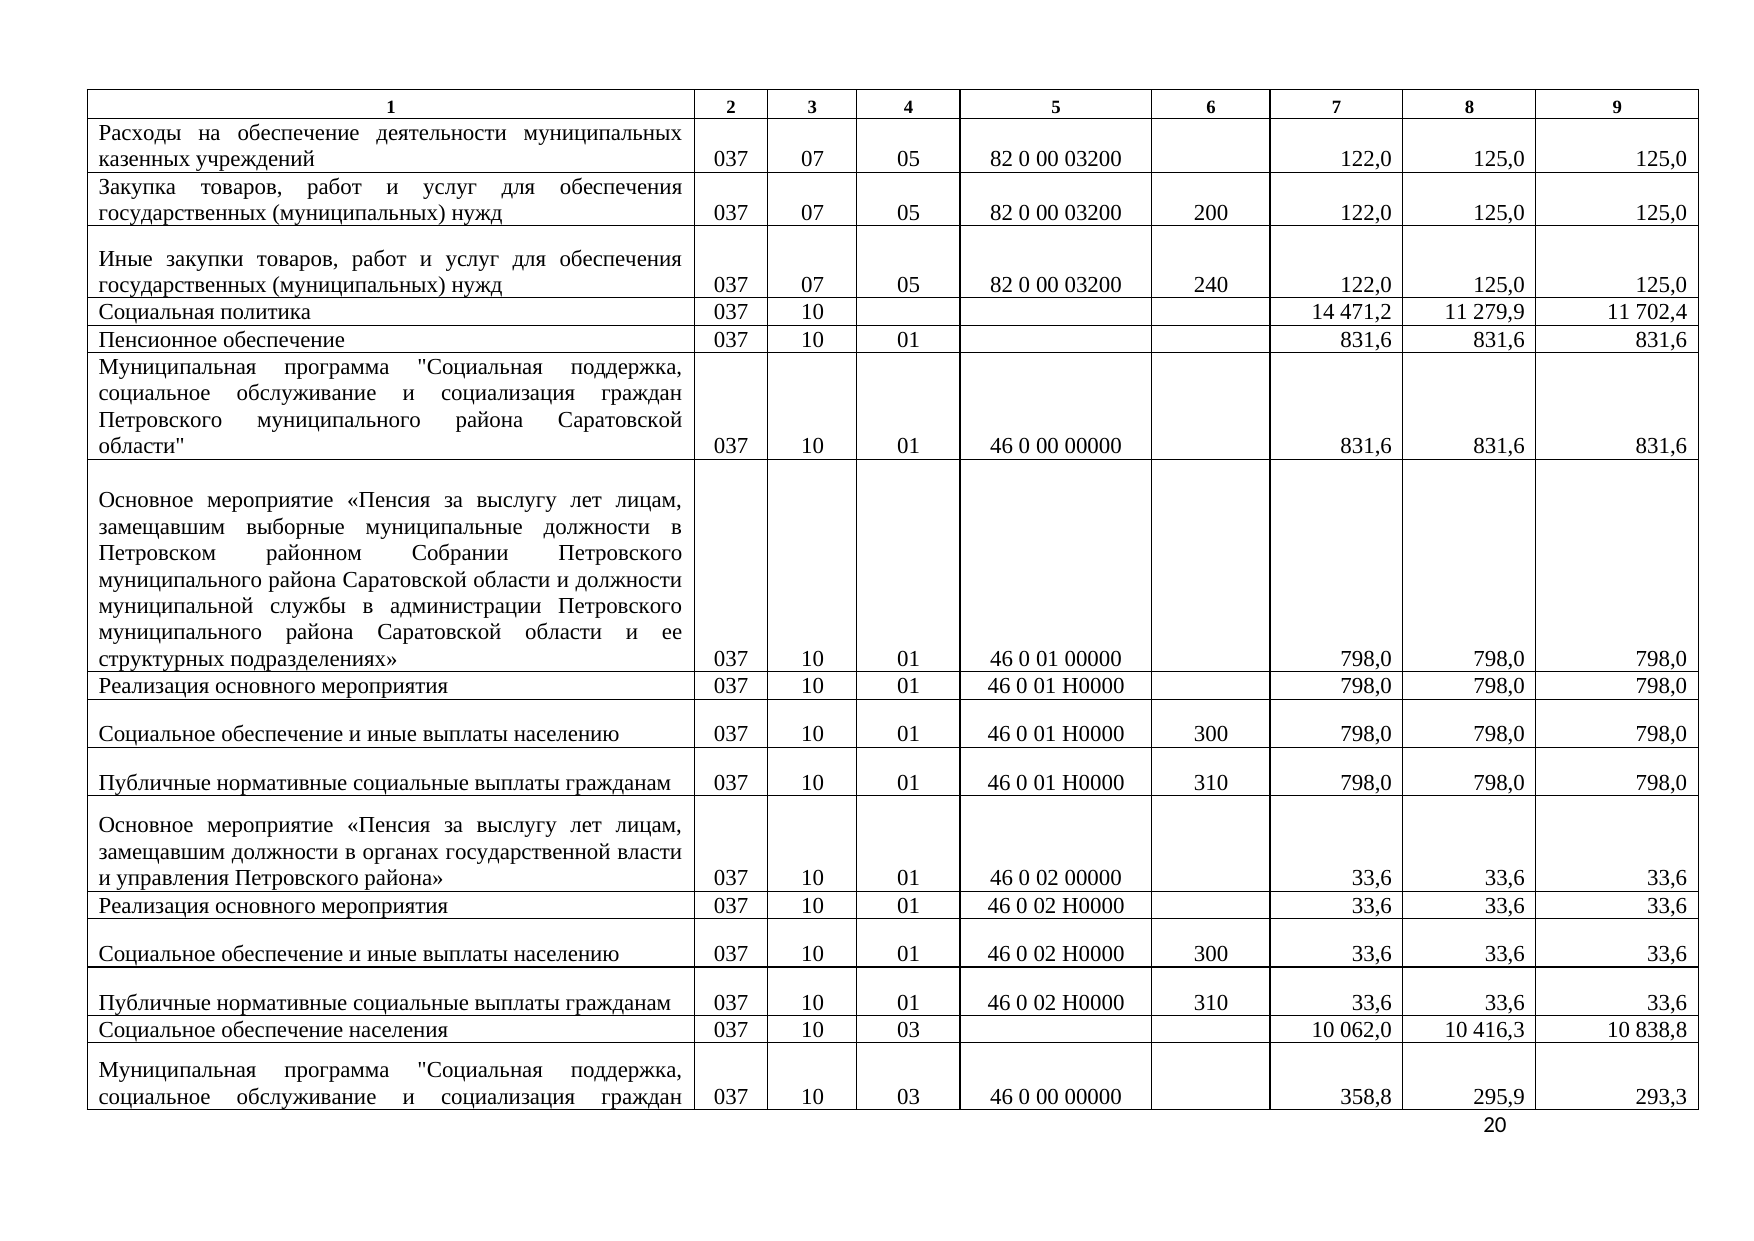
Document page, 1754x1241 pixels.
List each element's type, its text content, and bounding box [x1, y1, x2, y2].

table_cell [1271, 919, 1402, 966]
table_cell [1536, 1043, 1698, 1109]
table_cell 07 [768, 226, 856, 297]
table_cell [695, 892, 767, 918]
table_cell 10 [768, 700, 856, 747]
table_cell [857, 298, 959, 325]
table_cell 037 [695, 700, 767, 747]
table_cell 125,0 [1536, 173, 1698, 225]
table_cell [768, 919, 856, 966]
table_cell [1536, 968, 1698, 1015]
table_cell Основное мероприятие «Пенсия за выслугу лет лицам, замещавшим должности в органах государственной власти и управления Петровского района» [88, 796, 694, 891]
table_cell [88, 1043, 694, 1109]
table_cell 037 [695, 226, 767, 297]
table_cell [1152, 298, 1269, 325]
table_cell 037 [695, 672, 767, 698]
table_cell 10 [768, 298, 856, 325]
table_cell 122,0 [1271, 226, 1402, 297]
table_cell 01 [857, 353, 959, 458]
table_cell 798,0 [1271, 700, 1402, 747]
table_cell 01 [857, 672, 959, 698]
table_header 1 [88, 90, 694, 118]
table_cell 798,0 [1271, 460, 1402, 671]
table_header 6 [1152, 90, 1269, 118]
table_cell 125,0 [1536, 119, 1698, 172]
table_cell 125,0 [1403, 226, 1535, 297]
table_cell 310 [1152, 748, 1269, 795]
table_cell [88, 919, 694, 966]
table_cell 07 [768, 119, 856, 172]
table_cell 01 [857, 700, 959, 747]
table_header 5 [961, 90, 1151, 118]
table_cell 240 [1152, 226, 1269, 297]
table_cell 07 [768, 173, 856, 225]
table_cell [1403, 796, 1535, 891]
table_cell 798,0 [1536, 700, 1698, 747]
table_cell 46 0 01 Н0000 [961, 672, 1151, 698]
table_cell 037 [695, 353, 767, 458]
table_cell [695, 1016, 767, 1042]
table_cell 300 [1152, 700, 1269, 747]
table_cell 46 0 00 00000 [961, 353, 1151, 458]
table_cell 037 [695, 460, 767, 671]
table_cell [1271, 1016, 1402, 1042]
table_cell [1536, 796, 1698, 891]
table_cell Расходы на обеспечение деятельности муниципальных казенных учреждений [88, 119, 694, 172]
table_cell 798,0 [1536, 460, 1698, 671]
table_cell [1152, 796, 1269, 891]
table_cell 46 0 01 00000 [961, 460, 1151, 671]
table_cell 14 471,2 [1271, 298, 1402, 325]
table_cell 122,0 [1271, 173, 1402, 225]
table_cell Муниципальная программа "Социальная поддержка, социальное обслуживание и социализация граждан Петровского муниципального района Саратовской области" [88, 353, 694, 458]
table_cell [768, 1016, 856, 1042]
table_cell [961, 298, 1151, 325]
table_cell 82 0 00 03200 [961, 119, 1151, 172]
table_cell 798,0 [1403, 460, 1535, 671]
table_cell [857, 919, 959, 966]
table_cell [1152, 460, 1269, 671]
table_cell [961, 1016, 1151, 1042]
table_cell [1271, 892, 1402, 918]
table_header 4 [857, 90, 959, 118]
table_cell 125,0 [1536, 226, 1698, 297]
table_cell 037 [695, 326, 767, 352]
table_cell 831,6 [1271, 326, 1402, 352]
table_cell [1152, 672, 1269, 698]
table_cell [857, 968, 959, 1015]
table_cell 46 0 01 Н0000 [961, 700, 1151, 747]
table_cell Пенсионное обеспечение [88, 326, 694, 352]
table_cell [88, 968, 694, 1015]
table_cell 798,0 [1536, 748, 1698, 795]
table_cell Социальная политика [88, 298, 694, 325]
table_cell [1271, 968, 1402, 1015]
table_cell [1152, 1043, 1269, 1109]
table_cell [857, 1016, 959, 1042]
table_cell 01 [857, 748, 959, 795]
table_cell 10 [768, 672, 856, 698]
table_cell 10 [768, 326, 856, 352]
table_cell 037 [695, 173, 767, 225]
table_cell 10 [768, 460, 856, 671]
table_cell 200 [1152, 173, 1269, 225]
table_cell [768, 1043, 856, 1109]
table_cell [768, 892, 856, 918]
table_cell [1152, 353, 1269, 458]
table_cell 10 [768, 796, 856, 891]
table_cell 831,6 [1271, 353, 1402, 458]
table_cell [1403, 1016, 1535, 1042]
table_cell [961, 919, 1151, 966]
table_cell 01 [857, 326, 959, 352]
table_cell Публичные нормативные социальные выплаты гражданам [88, 748, 694, 795]
table_cell 798,0 [1403, 672, 1535, 698]
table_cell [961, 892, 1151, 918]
table_cell 46 0 01 Н0000 [961, 748, 1151, 795]
table_cell 82 0 00 03200 [961, 173, 1151, 225]
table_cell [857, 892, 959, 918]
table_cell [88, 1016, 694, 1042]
table_cell 037 [695, 119, 767, 172]
table_cell 01 [857, 460, 959, 671]
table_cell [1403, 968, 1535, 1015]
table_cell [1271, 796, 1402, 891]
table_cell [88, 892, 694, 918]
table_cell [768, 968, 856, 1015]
table_cell Иные закупки товаров, работ и услуг для обеспечения государственных (муниципальных) нужд [88, 226, 694, 297]
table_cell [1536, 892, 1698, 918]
table_cell 798,0 [1403, 700, 1535, 747]
table_cell Закупка товаров, работ и услуг для обеспечения государственных (муниципальных) нужд [88, 173, 694, 225]
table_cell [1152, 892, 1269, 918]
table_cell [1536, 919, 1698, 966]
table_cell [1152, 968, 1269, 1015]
table_header 7 [1271, 90, 1402, 118]
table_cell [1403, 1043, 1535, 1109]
table_cell 05 [857, 119, 959, 172]
table_cell 831,6 [1403, 326, 1535, 352]
table_cell 11 279,9 [1403, 298, 1535, 325]
table_cell [1152, 326, 1269, 352]
table_header 8 [1403, 90, 1535, 118]
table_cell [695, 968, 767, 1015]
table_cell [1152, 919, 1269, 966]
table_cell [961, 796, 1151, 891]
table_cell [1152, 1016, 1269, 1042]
table_cell 82 0 00 03200 [961, 226, 1151, 297]
table_cell 01 [857, 796, 959, 891]
table_cell [961, 326, 1151, 352]
table_cell 125,0 [1403, 173, 1535, 225]
table_cell 831,6 [1536, 353, 1698, 458]
table_cell 831,6 [1403, 353, 1535, 458]
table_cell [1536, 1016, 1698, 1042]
table_cell 05 [857, 173, 959, 225]
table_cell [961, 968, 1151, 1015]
table_cell 10 [768, 748, 856, 795]
table_cell 037 [695, 298, 767, 325]
table_cell 798,0 [1271, 748, 1402, 795]
table_header 3 [768, 90, 856, 118]
table_cell 798,0 [1536, 672, 1698, 698]
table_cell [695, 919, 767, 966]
table_cell 05 [857, 226, 959, 297]
table_cell 798,0 [1271, 672, 1402, 698]
table_cell Основное мероприятие «Пенсия за выслугу лет лицам, замещавшим выборные муниципальные должности в Петровском районном Собрании Петровского муниципального района Саратовской области и должности муниципальной службы в администрации Петровского муниципального района Саратовской области и ее структурных подразделениях» [88, 460, 694, 671]
table_cell 125,0 [1403, 119, 1535, 172]
table_cell 798,0 [1403, 748, 1535, 795]
table_cell 11 702,4 [1536, 298, 1698, 325]
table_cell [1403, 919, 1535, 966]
table_cell Реализация основного мероприятия [88, 672, 694, 698]
table_cell [1152, 119, 1269, 172]
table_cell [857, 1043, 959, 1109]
table_header 2 [695, 90, 767, 118]
table_cell 037 [695, 748, 767, 795]
table_cell 122,0 [1271, 119, 1402, 172]
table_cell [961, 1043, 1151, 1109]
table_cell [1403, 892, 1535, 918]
table_cell Социальное обеспечение и иные выплаты населению [88, 700, 694, 747]
table_cell 831,6 [1536, 326, 1698, 352]
table_header 9 [1536, 90, 1698, 118]
table_cell 037 [695, 796, 767, 891]
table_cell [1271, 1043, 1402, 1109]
table_cell 10 [768, 353, 856, 458]
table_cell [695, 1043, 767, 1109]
